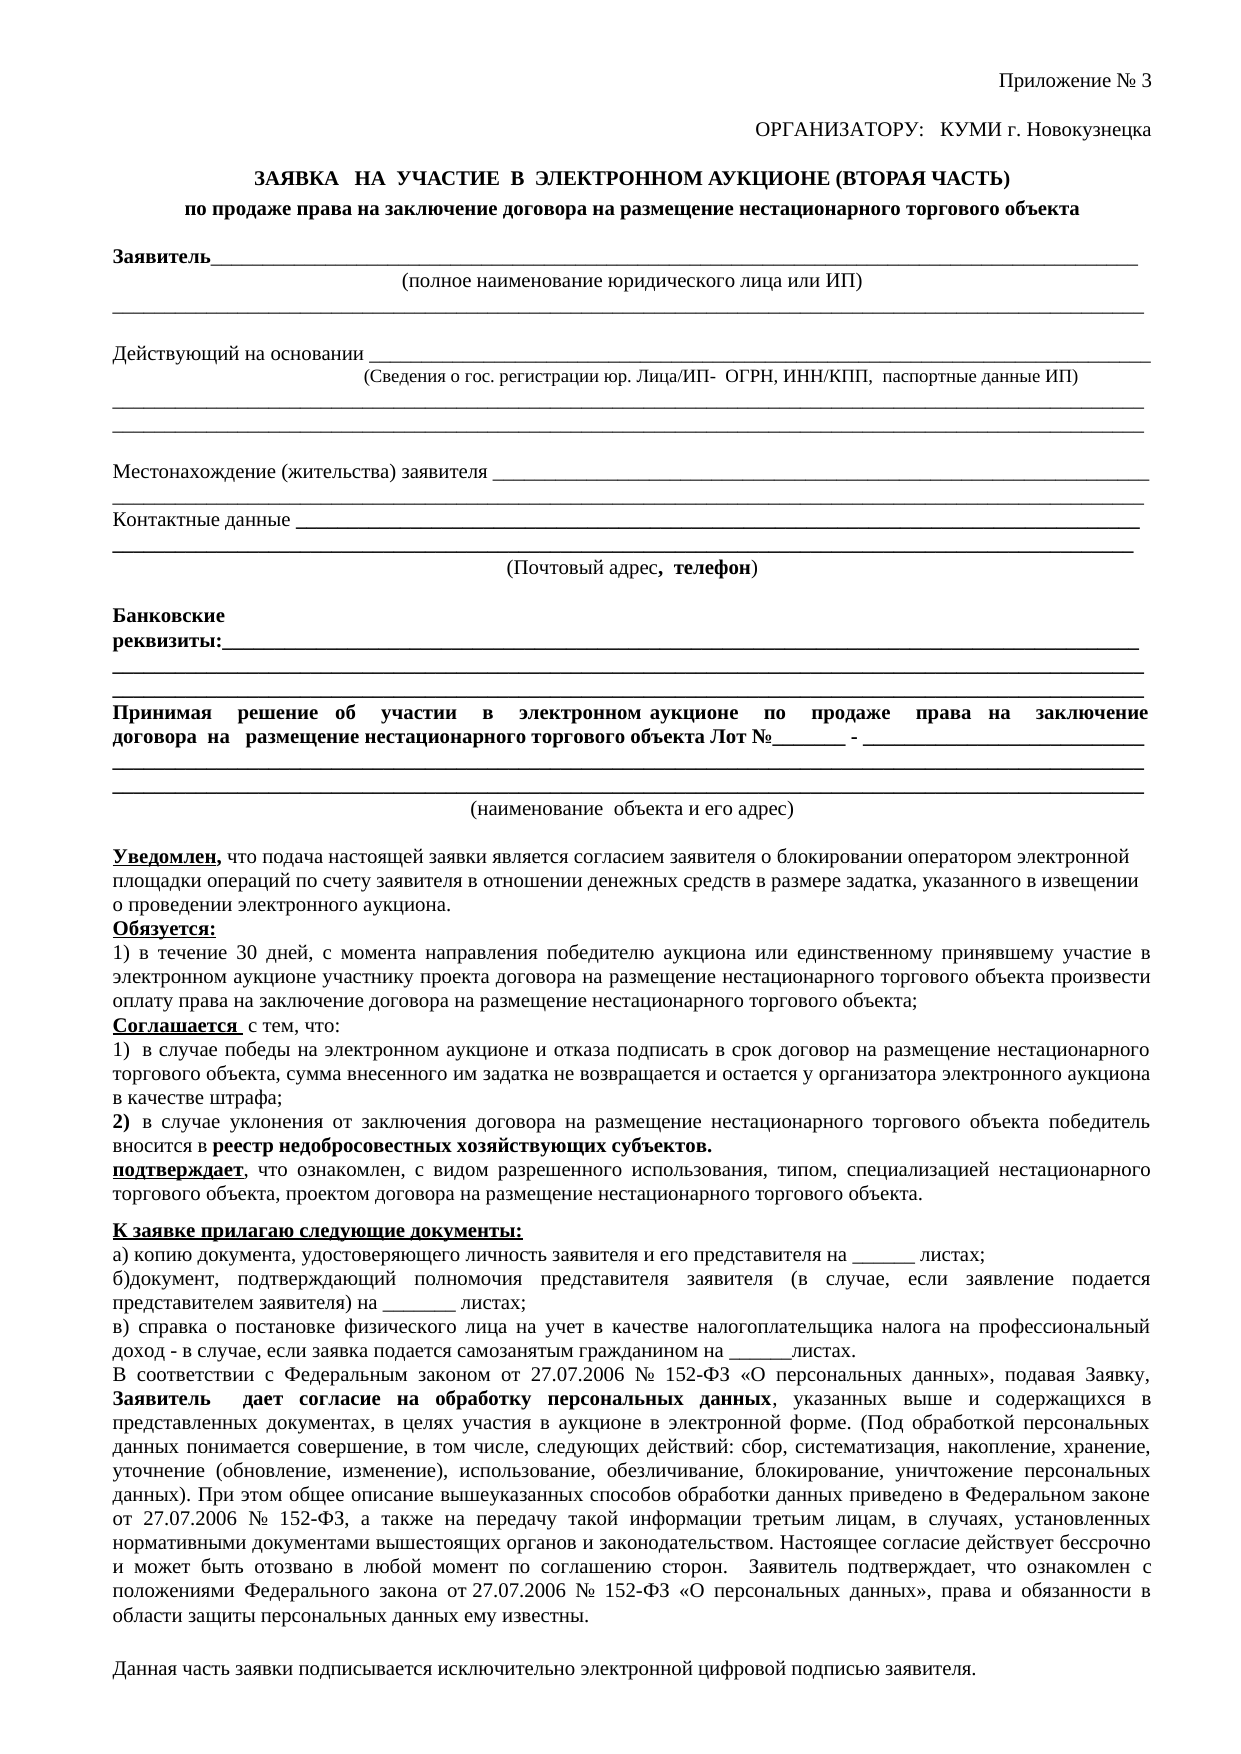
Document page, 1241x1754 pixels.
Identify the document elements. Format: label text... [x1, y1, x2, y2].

subtitle ЗАЯВКА НА УЧАСТИЕ В ЭЛЕКТРОННОМ АУКЦИОНЕ (ВТОРАЯ ЧАСТЬ) [112, 166, 1152, 190]
text по продаже права на заключение договора на размещение нестационарного торгового объекта [112, 196, 1152, 220]
text К заявке прилагаю следующие документы: [112, 1217, 1152, 1242]
text Контактные данные _________________________________________________________________________________ [112, 507, 1152, 531]
text Принимая решение об участии в электронном аукционе по продаже права на заключение договора на размещение нестационарного торгового объекта Лот №_______ - ___________________________ [112, 700, 1152, 748]
text ___________________________________________________________________________________________________ [112, 292, 1152, 316]
text 1) в течение 30 дней, с момента направления победителю аукциона или единственному принявшему участие в электронном аукционе участнику проекта договора на размещение нестационарного торгового объекта произвести оплату права на заключение договора на размещение нестационарного торгового объекта; [112, 940, 1152, 1012]
text ___________________________________________________________________________________________________ [112, 772, 1152, 796]
text Банковские реквизиты:________________________________________________________________________________________ [112, 603, 1152, 652]
list в случае уклонения от заключения договора на размещение нестационарного торгового объекта победитель вносится в реестр недобросовестных хозяйствующих субъектов. [112, 1109, 1152, 1157]
text Обязуется: [112, 916, 1152, 940]
text (наименование объекта и его адрес) [112, 796, 1152, 820]
text (полное наименование юридического лица или ИП) [112, 268, 1152, 292]
text подтверждает, что ознакомлен, с видом разрешенного использования, типом, специализацией нестационарного торгового объекта, проектом договора на размещение нестационарного торгового объекта. [112, 1157, 1152, 1205]
text ___________________________________________________________________________________________________ [112, 676, 1152, 700]
text Приложение № 3 [187, 68, 1152, 92]
text (Почтовый адрес, телефон) [112, 555, 1152, 579]
text ___________________________________________________________________________________________________ [112, 652, 1152, 676]
text Действующий на основании ___________________________________________________________________________ [112, 341, 1152, 365]
text __________________________________________________________________________________________________ [112, 531, 1152, 555]
text в) справка о постановке физического лица на учет в качестве налогоплательщика налога на профессиональный доход - в случае, если заявка подается самозанятым гражданином на ______листах. [112, 1314, 1152, 1362]
text ___________________________________________________________________________________________________ [112, 483, 1152, 507]
text (Сведения о гос. регистрации юр. Лица/ИП- ОГРН, ИНН/КПП, паспортные данные ИП) [112, 365, 1152, 387]
text б)документ, подтверждающий полномочия представителя заявителя (в случае, если заявление подается представителем заявителя) на _______ листах; [112, 1266, 1152, 1314]
text Местонахождение (жительства) заявителя _______________________________________________________________ [112, 459, 1152, 483]
text Данная часть заявки подписывается исключительно электронной цифровой подписью заявителя. [112, 1656, 1152, 1680]
text ___________________________________________________________________________________________________ [112, 748, 1152, 772]
text ___________________________________________________________________________________________________ [112, 411, 1152, 435]
text Уведомлен, что подача настоящей заявки является согласием заявителя о блокировании оператором электронной площадки операций по счету заявителя в отношении денежных средств в размере задатка, указанного в извещении о проведении электронного аукциона. [112, 844, 1152, 916]
text Заявитель_________________________________________________________________________________________ [112, 244, 1152, 268]
list в случае победы на электронном аукционе и отказа подписать в срок договор на размещение нестационарного торгового объекта, сумма внесенного им задатка не возвращается и остается у организатора электронного аукциона в качестве штрафа; [112, 1037, 1152, 1109]
text а) копию документа, удостоверяющего личность заявителя и его представителя на ______ листах; [112, 1242, 1152, 1266]
text ___________________________________________________________________________________________________ [112, 387, 1152, 411]
text Соглашается с тем, что: [112, 1012, 1152, 1037]
text ОРГАНИЗАТОРУ: КУМИ г. Новокузнецка [112, 117, 1152, 141]
text В соответствии с Федеральным законом от 27.07.2006 № 152-ФЗ «О персональных данных», подавая Заявку, Заявитель дает согласие на обработку персональных данных, указанных выше и содержащихся в представленных документах, в целях участия в аукционе в электронной форме. (Под обработкой персональных данных понимается совершение, в том числе, следующих действий: сбор, систематизация, накопление, хранение, уточнение (обновление, изменение), использование, обезличивание, блокирование, уничтожение персональных данных). При этом общее описание вышеуказанных способов обработки данных приведено в Федеральном законе от 27.07.2006 № 152-ФЗ, а также на передачу такой информации третьим лицам, в случаях, установленных нормативными документами вышестоящих органов и законодательством. Настоящее согласие действует бессрочно и может быть отозвано в любой момент по соглашению сторон. Заявитель подтверждает, что ознакомлен с положениями Федерального закона от 27.07.2006 № 152-ФЗ «О персональных данных», права и обязанности в области защиты персональных данных ему известны. [112, 1362, 1152, 1627]
